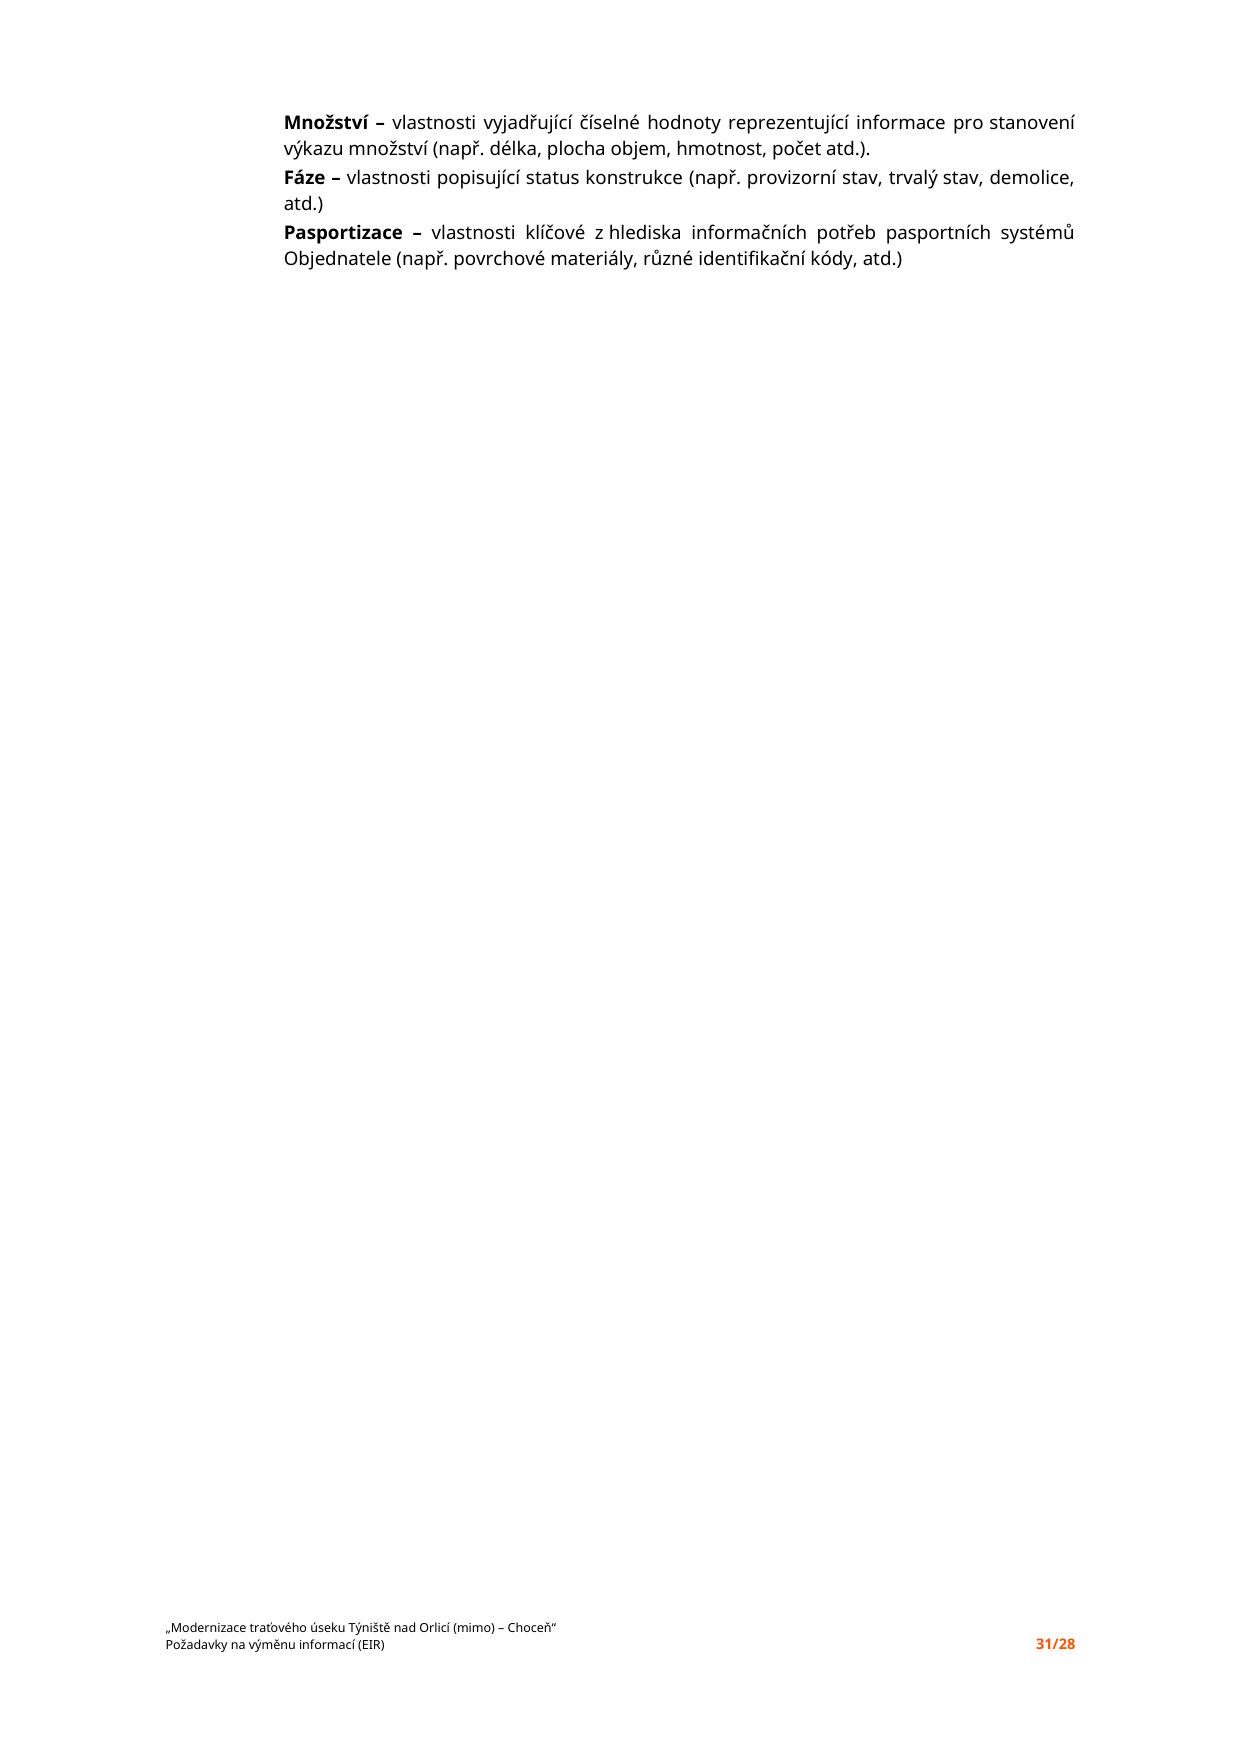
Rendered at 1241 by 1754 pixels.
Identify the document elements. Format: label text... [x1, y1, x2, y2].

list Fáze – vlastnosti popisující status konstrukce (např. provizorní stav, trvalý stav, demolice, atd.) [283, 164, 1075, 216]
list Množství – vlastnosti vyjadřující číselné hodnoty reprezentující informace pro stanovení výkazu množství (např. délka, plocha objem, hmotnost, počet atd.). [283, 109, 1075, 160]
list Pasportizace – vlastnosti klíčové z hlediska informačních potřeb pasportních systémů Objednatele (např. povrchové materiály, různé identifikační kódy, atd.) [283, 220, 1075, 271]
